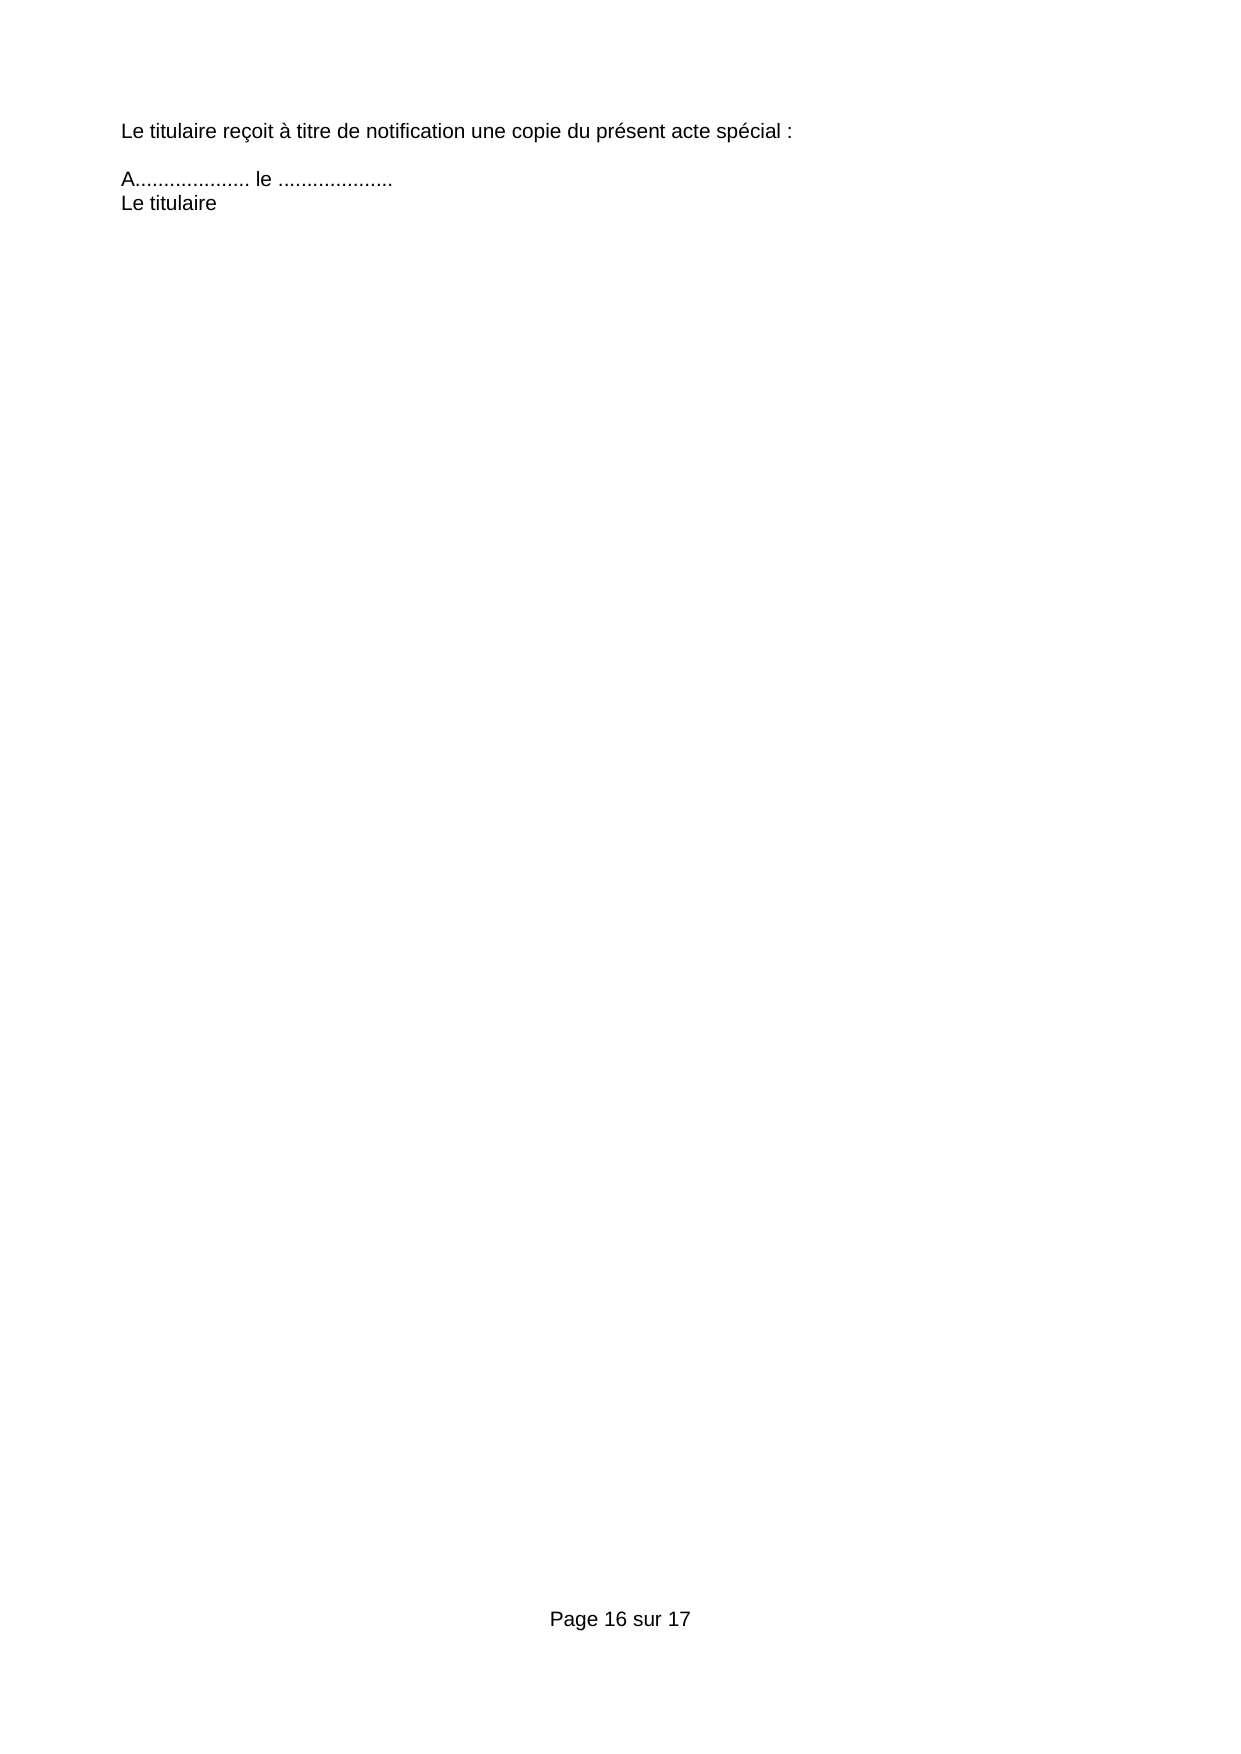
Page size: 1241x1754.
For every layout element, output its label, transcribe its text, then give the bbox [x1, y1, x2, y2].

text Le titulaire [121, 191, 1121, 214]
text A.................... le .................... [121, 167, 1121, 191]
text Le titulaire reçoit à titre de notification une copie du présent acte spécial : [121, 119, 1121, 143]
